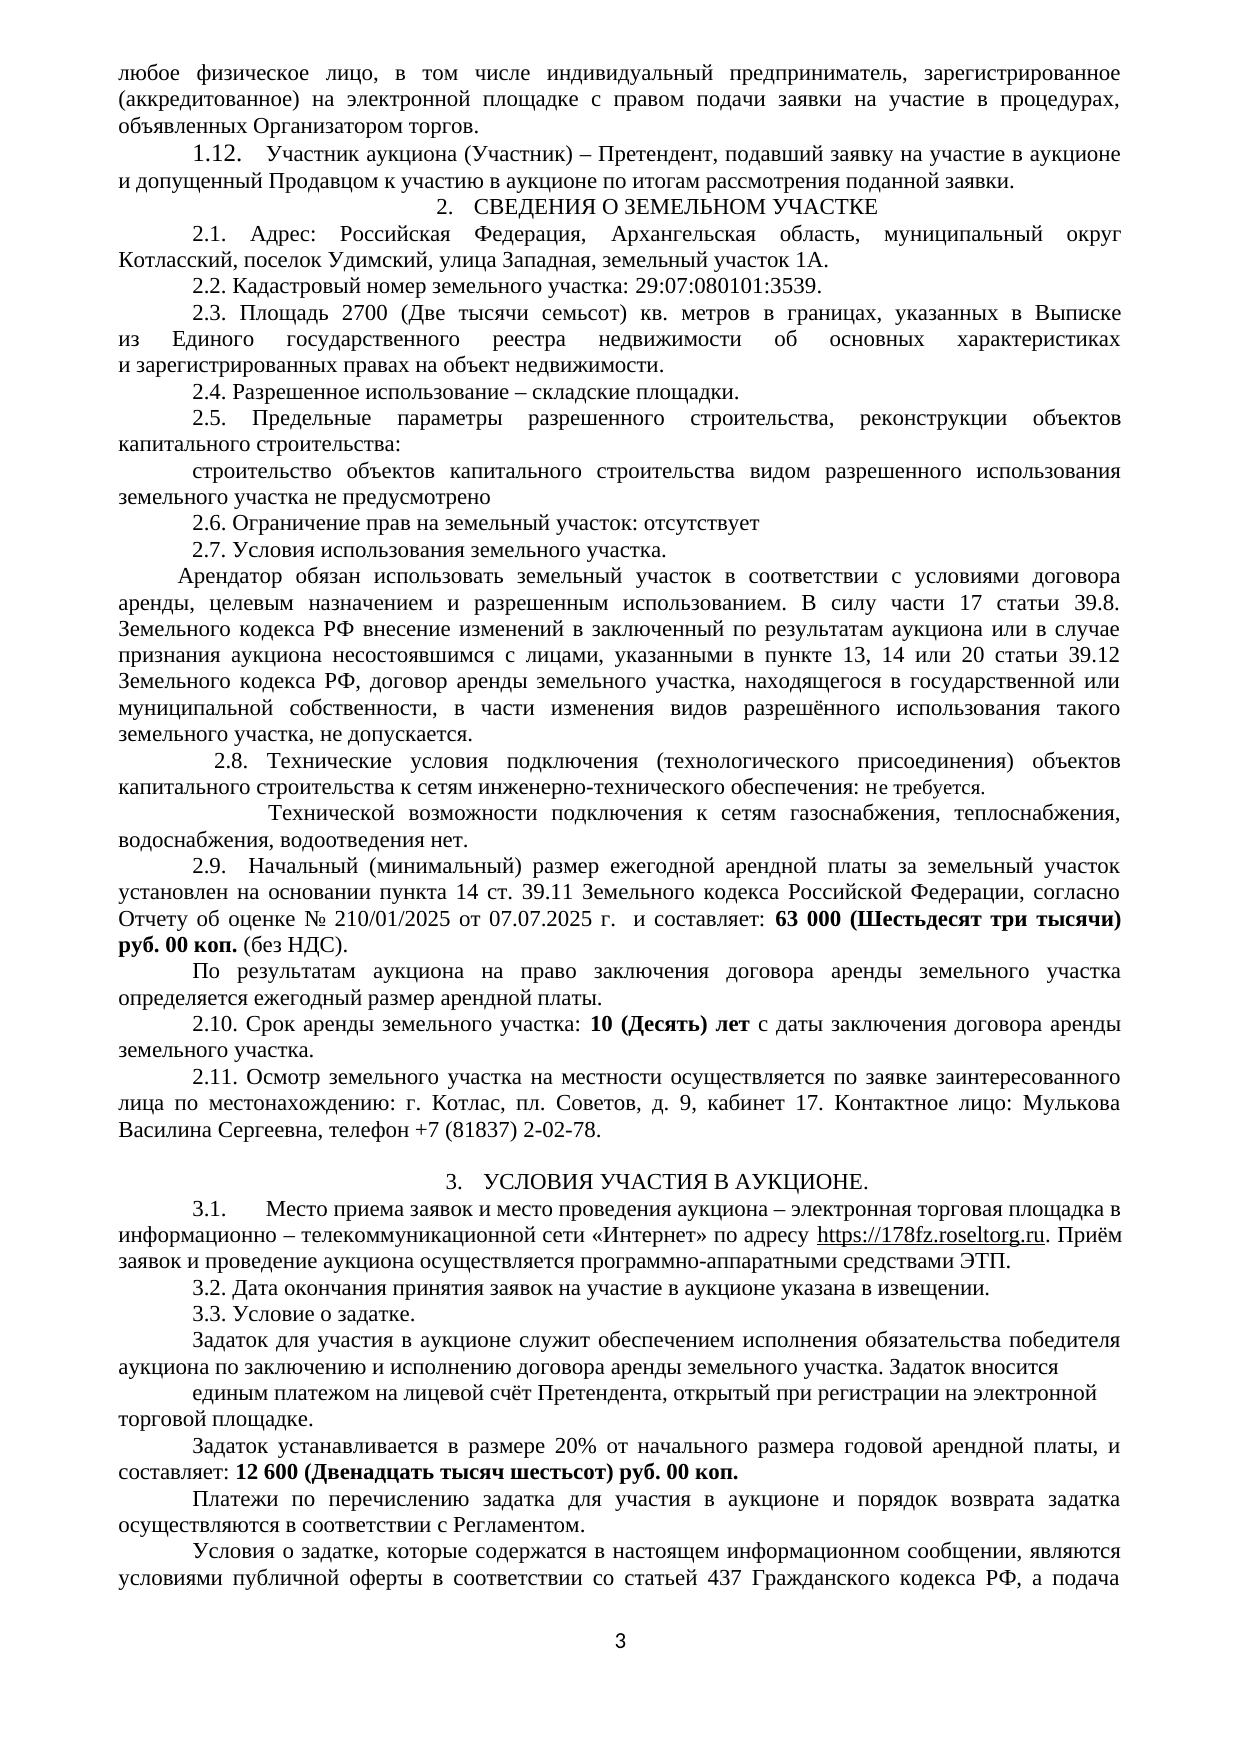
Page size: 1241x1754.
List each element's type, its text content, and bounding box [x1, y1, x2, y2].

text Задаток для участия в аукционе служит обеспечением исполнения обязательства победителя аукциона по заключению и исполнению договора аренды земельного участка. Задаток вносится [118, 1326, 1122, 1379]
text 2.6. Ограничение прав на земельный участок: отсутствует [118, 509, 1122, 536]
text единым платежом на лицевой счёт Претендента, открытый при регистрации на электронной [118, 1379, 1122, 1406]
text 2.1. Адрес: Российская Федерация, Архангельская область, муниципальный округ Котласский, поселок Удимский, улица Западная, земельный участок 1А. [118, 219, 1122, 272]
text 2.5. Предельные параметры разрешенного строительства, реконструкции объектов капитального строительства: [118, 404, 1122, 457]
text Арендатор обязан использовать земельный участок в соответствии с условиями договора аренды, целевым назначением и разрешенным использованием. В силу части 17 статьи 39.8. Земельного кодекса РФ внесение изменений в заключенный по результатам аукциона или в случае признания аукциона несостоявшимся с лицами, указанными в пункте 13, 14 или 20 статьи 39.12 Земельного кодекса РФ, договор аренды земельного участка, находящегося в государственной или муниципальной собственности, в части изменения видов разрешённого использования такого земельного участка, не допускается. [118, 562, 1122, 747]
list СВЕДЕНИЯ О ЗЕМЕЛЬНОМ УЧАСТКЕ [192, 193, 1122, 219]
text 2.8. Технические условия подключения (технологического присоединения) объектов капитального строительства к сетям инженерно-технического обеспечения: не требуется. [118, 747, 1122, 799]
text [118, 59, 1122, 138]
text 2.10. Срок аренды земельного участка: 10 (Десять) лет с даты заключения договора аренды земельного участка. [118, 1010, 1122, 1063]
text 3.3. Условие о задатке. [118, 1300, 1122, 1326]
text 2.4. Разрешенное использование – складские площадки. [118, 378, 1122, 404]
text Задаток устанавливается в размере 20% от начального размера годовой арендной платы, и составляет: 12 600 (Двенадцать тысяч шестьсот) руб. 00 коп. [118, 1432, 1122, 1484]
text торговой площадке. [118, 1406, 1122, 1432]
text 2.11. Осмотр земельного участка на местности осуществляется по заявке заинтересованного лица по местонахождению: г. Котлас, пл. Советов, д. 9, кабинет 17. Контактное лицо: Мулькова Василина Сергеевна, телефон +7 (81837) 2-02-78. [118, 1063, 1122, 1142]
text Технической возможности подключения к сетям газоснабжения, теплоснабжения, водоснабжения, водоотведения нет. [118, 799, 1122, 852]
text По результатам аукциона на право заключения договора аренды земельного участка определяется ежегодный размер арендной платы. [118, 957, 1122, 1010]
text 2.3. Площадь 2700 (Две тысячи семьсот) кв. метров в границах, указанных в Выписке из Единого государственного реестра недвижимости об основных характеристиках и зарегистрированных правах на объект недвижимости. [118, 299, 1122, 378]
text 2.9. Начальный (минимальный) размер ежегодной арендной платы за земельный участок установлен на основании пункта 14 ст. 39.11 Земельного кодекса Российской Федерации, согласно Отчету об оценке № 210/01/2025 от 07.07.2025 г. и составляет: 63 000 (Шестьдесят три тысячи) руб. 00 коп. (без НДС). [118, 852, 1122, 957]
text 2.2. Кадастровый номер земельного участка: 29:07:080101:3539. [118, 272, 1122, 299]
list УСЛОВИЯ УЧАСТИЯ В АУКЦИОНЕ. [192, 1168, 1122, 1195]
text 3.1. Место приема заявок и место проведения аукциона – электронная торговая площадка в информационно – телекоммуникационной сети «Интернет» по адресу https://178fz.roseltorg.ru. Приём заявок и проведение аукциона осуществляется программно-аппаратными средствами ЭТП. [118, 1195, 1122, 1274]
list 2.7. Условия использования земельного участка. [118, 536, 1122, 562]
text Платежи по перечислению задатка для участия в аукционе и порядок возврата задатка осуществляются в соответствии с Регламентом. [118, 1484, 1122, 1537]
list Участник аукциона (Участник) – Претендент, подавший заявку на участие в аукционе и допущенный Продавцом к участию в аукционе по итогам рассмотрения поданной заявки. [118, 138, 1122, 193]
text 3.2. Дата окончания принятия заявок на участие в аукционе указана в извещении. [118, 1274, 1122, 1300]
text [118, 1537, 1122, 1590]
text строительство объектов капитального строительства видом разрешенного использования земельного участка не предусмотрено [118, 457, 1122, 509]
